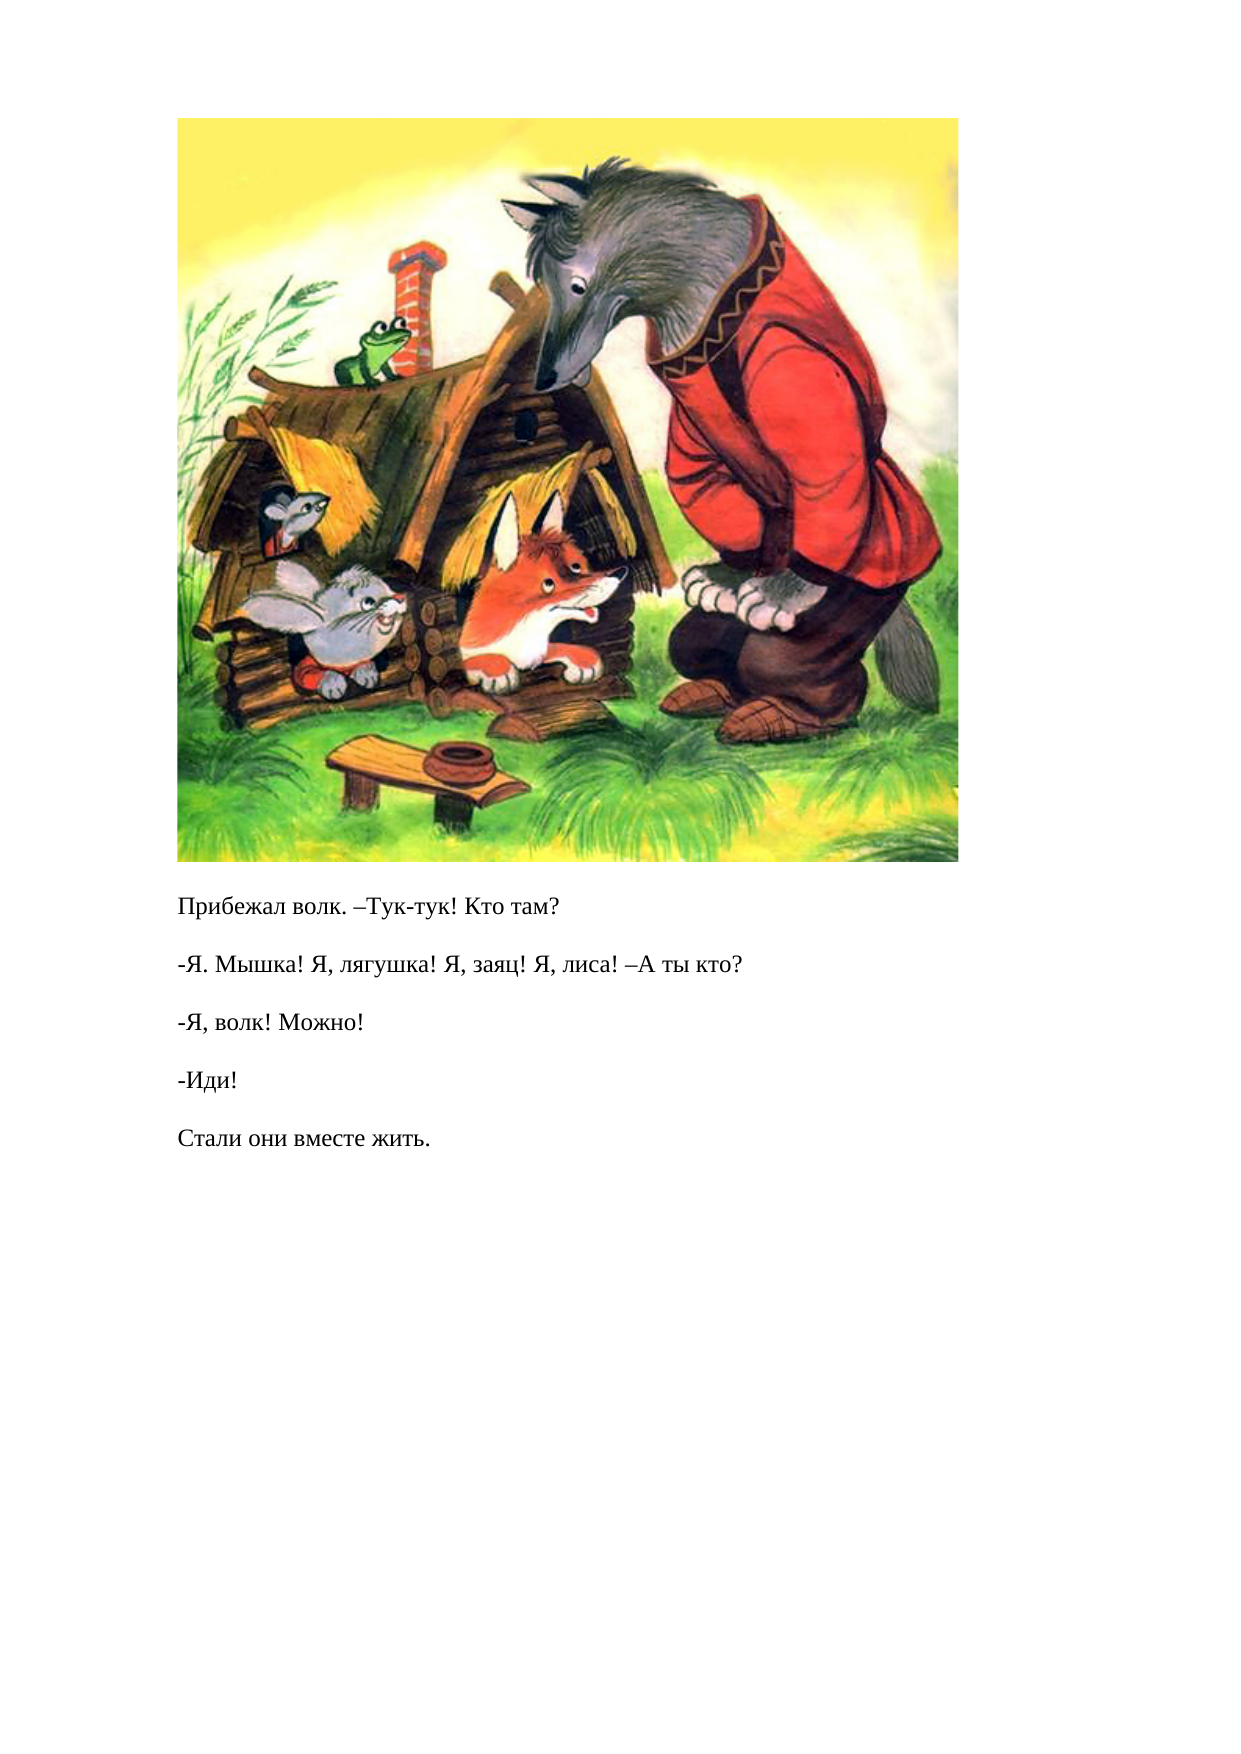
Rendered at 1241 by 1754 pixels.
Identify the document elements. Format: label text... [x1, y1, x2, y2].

picture [177, 118, 959, 862]
text -Я. Мышка! Я, лягушка! Я, заяц! Я, лиса! –А ты кто? [177, 949, 1152, 978]
text -Иди! [177, 1065, 1152, 1093]
text Прибежал волк. –Тук-тук! Кто там? [177, 891, 1152, 920]
text Стали они вместе жить. [177, 1123, 1152, 1151]
text -Я, волк! Можно! [177, 1007, 1152, 1036]
